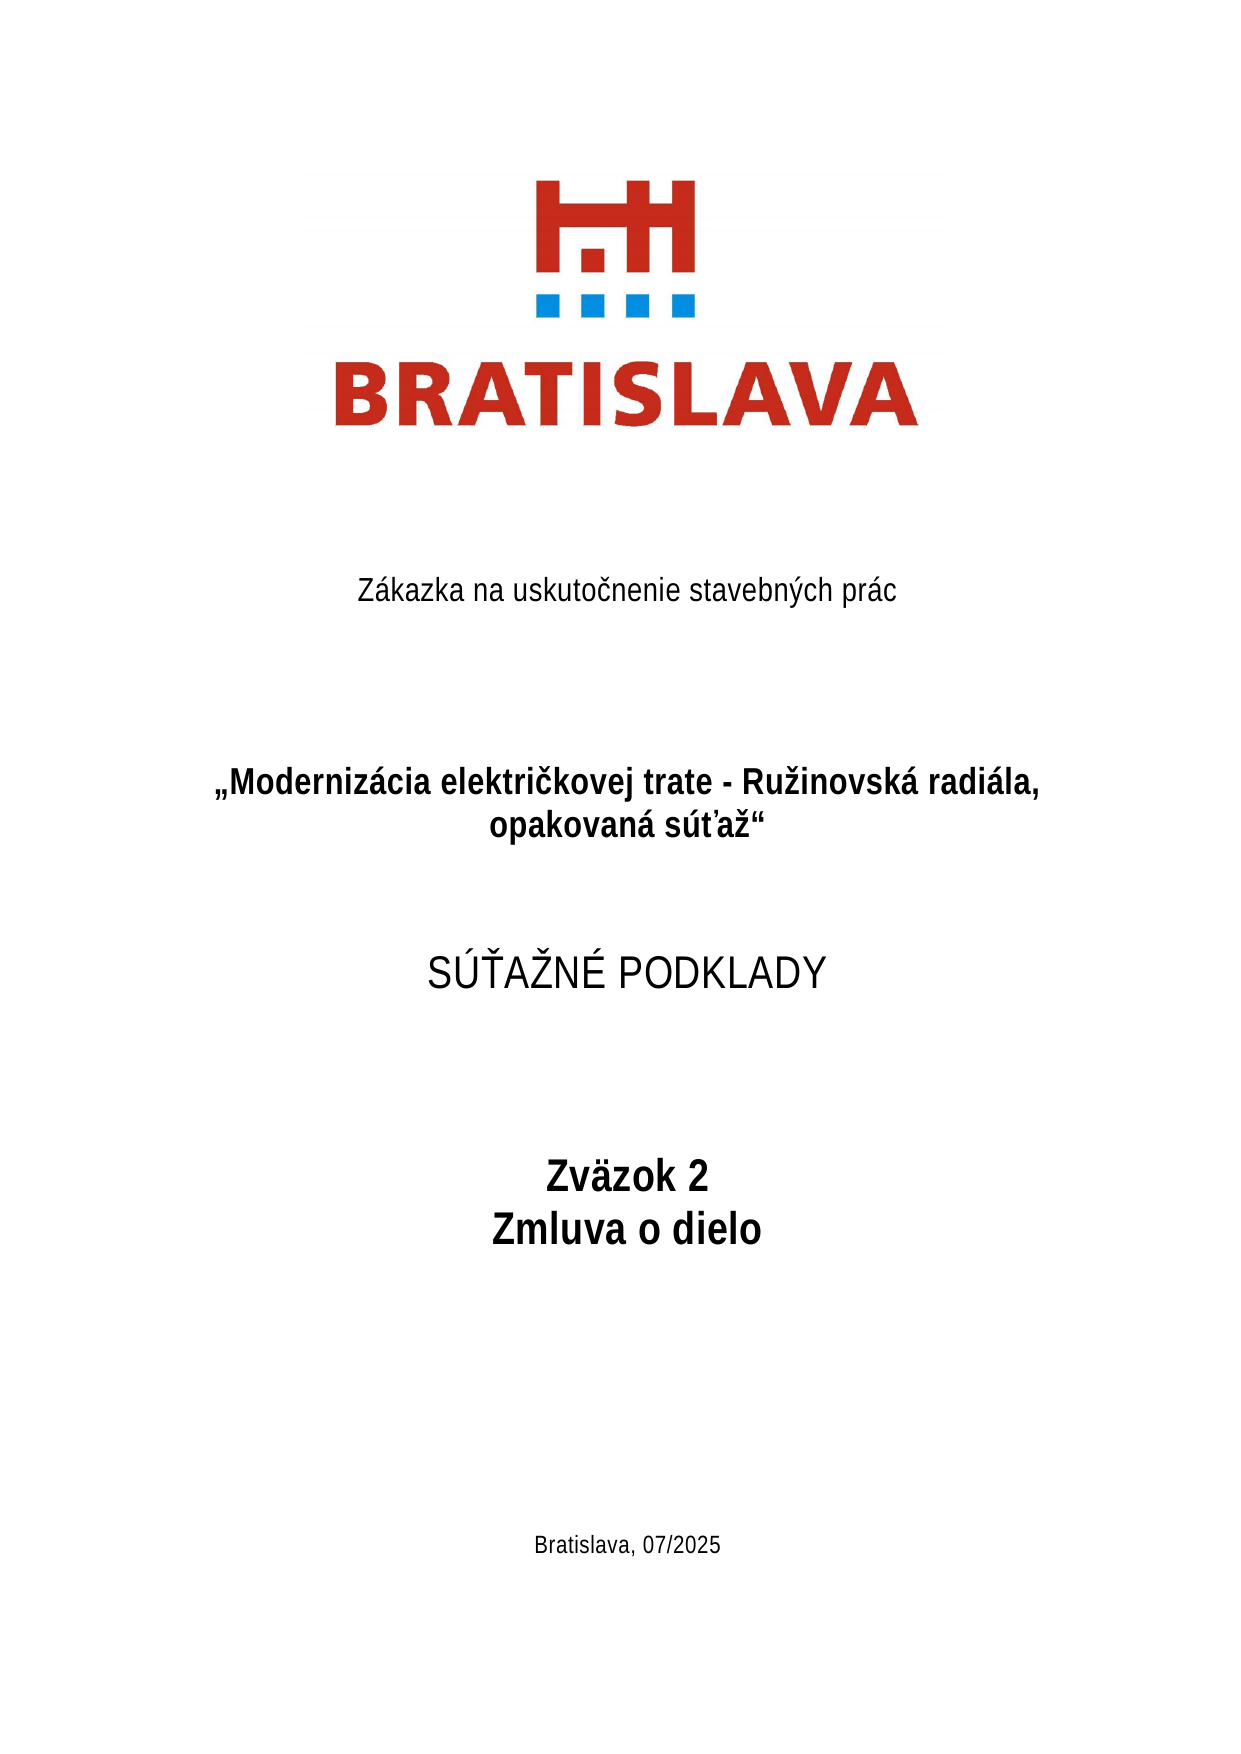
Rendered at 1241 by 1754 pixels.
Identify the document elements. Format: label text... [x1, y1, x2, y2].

text SÚŤAŽNÉ PODKLADY [148, 946, 1107, 998]
text Zákazka na uskutočnenie stavebných prác [148, 570, 1107, 608]
text „Modernizácia električkovej trate - Ružinovská radiála, opakovaná súťaž“ [148, 759, 1107, 845]
text Zväzok 2 [148, 1149, 1107, 1201]
picture [303, 160, 952, 470]
text Bratislava, 07/2025 [148, 1530, 1107, 1559]
text Zmluva o dielo [148, 1201, 1107, 1254]
